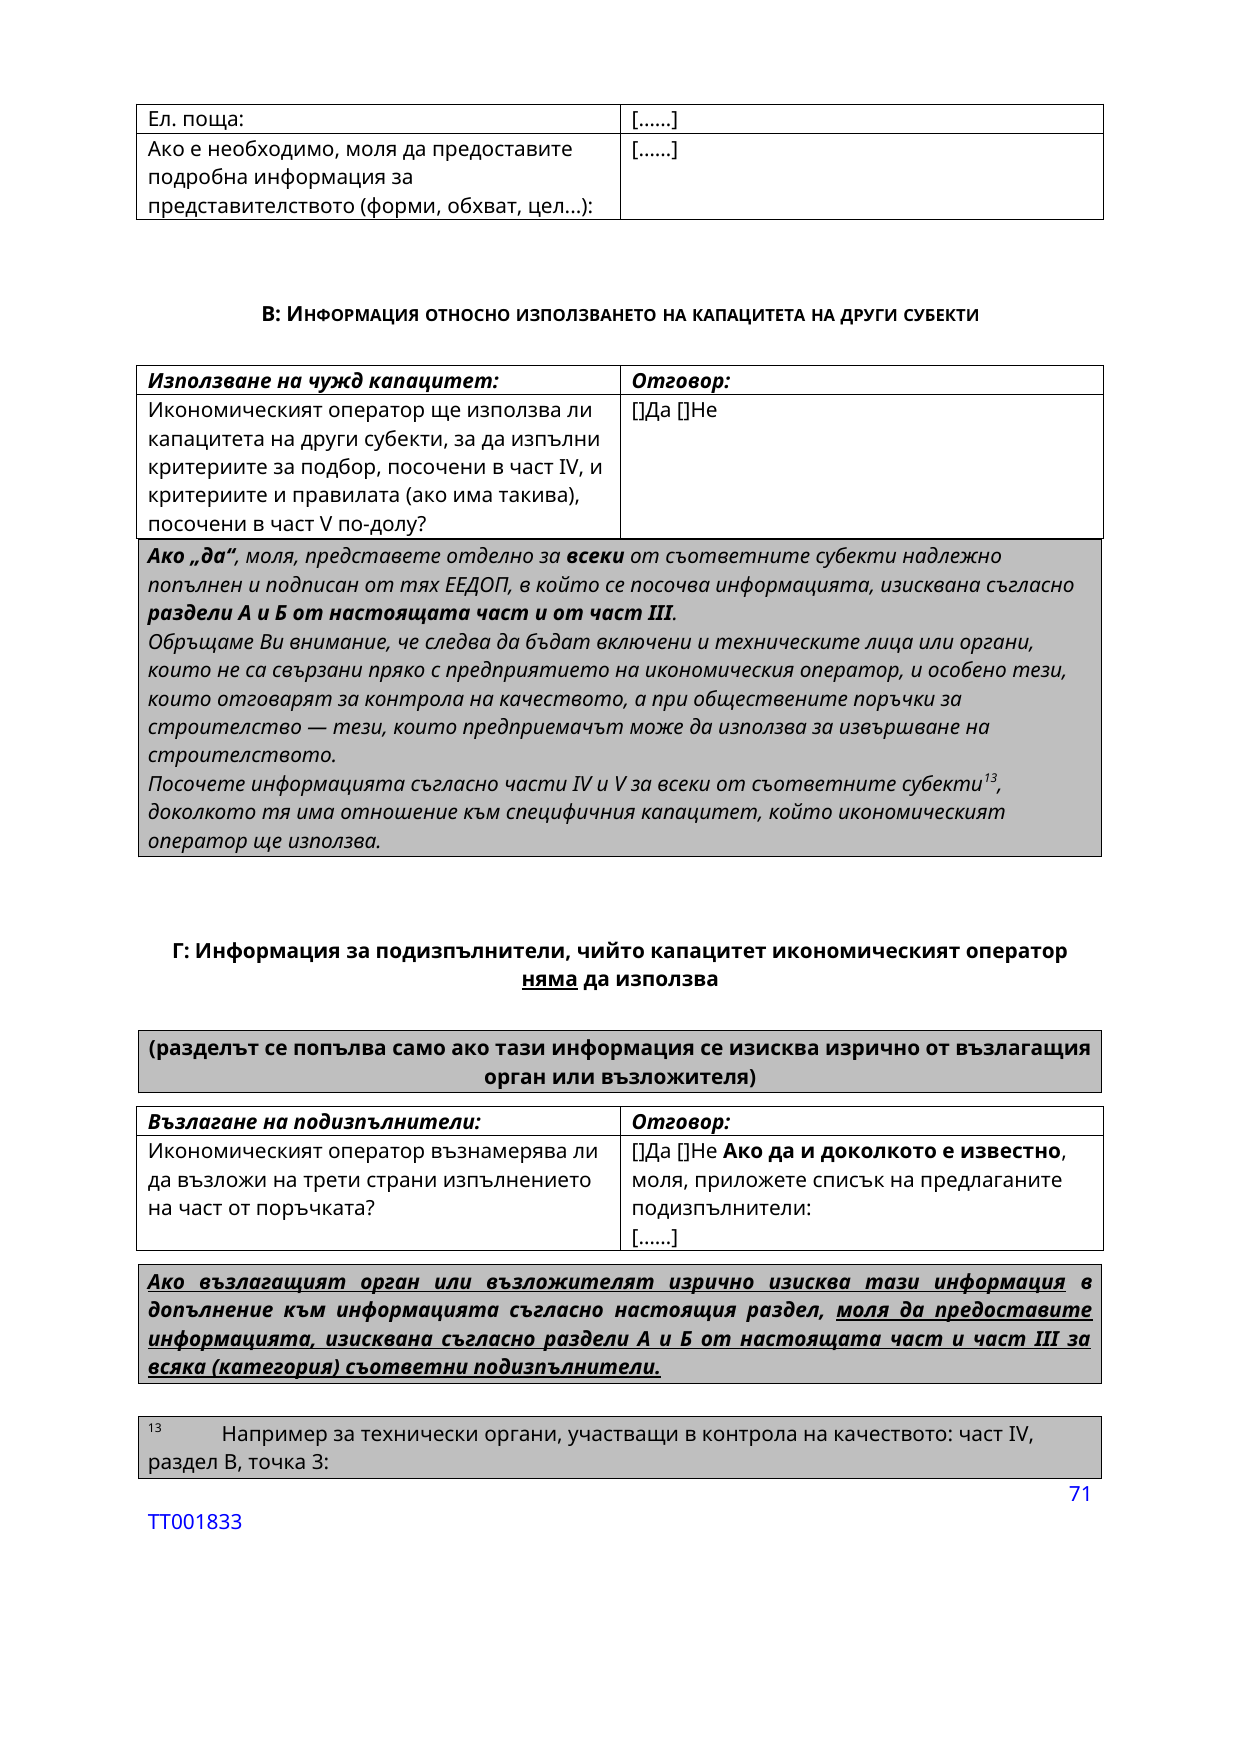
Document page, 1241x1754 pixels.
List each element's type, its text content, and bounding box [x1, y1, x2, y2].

table_header Възлагане на подизпълнители: [137, 1107, 620, 1135]
table_cell []Да []Не Ако да и доколкото е известно, моля, приложете списък на предлаганите подизпълнители: [……] [621, 1136, 1103, 1250]
text Ако „да“, моля, представете отделно за всеки от съответните субекти надлежно попълнен и подписан от тях ЕЕДОП, в който се посочва информацията, изисквана съгласно раздели А и Б от настоящата част и от част III. Обръщаме Ви внимание, че следва да бъдат включени и техническите лица или органи, които не са свързани пряко с предприятието на икономическия оператор, и особено тези, които отговарят за контрола на качеството, а при обществените поръчки за строителство — тези, които предприемачът може да използва за извършване на строителството. Посочете информацията съгласно части IV и V за всеки от съответните субекти, доколкото тя има отношение към специфичния капацитет, който икономическият оператор ще използва. [139, 540, 1101, 856]
table_header Отговор: [621, 366, 1103, 394]
table_header Отговор: [621, 1107, 1103, 1135]
table_cell Ако е необходимо, моля да предоставите подробна информация за представителството (форми, обхват, цел...): [137, 134, 620, 219]
table_header Използване на чужд капацитет: [137, 366, 620, 394]
text В: Информация относно използването на капацитета на други субекти [148, 299, 1092, 327]
table_cell Ел. поща: [137, 105, 620, 133]
text (разделът се попълва само ако тази информация се изисква изрично от възлагащия орган или възложителя) [139, 1031, 1101, 1092]
table_cell [……] [621, 105, 1103, 133]
table_cell [……] [621, 134, 1103, 219]
table_cell Икономическият оператор ще използва ли капацитета на други субекти, за да изпълни критериите за подбор, посочени в част IV, и критериите и правилата (ако има такива), посочени в част V по-долу? [137, 395, 620, 537]
table_cell []Да []Не [621, 395, 1103, 537]
table_cell Икономическият оператор възнамерява ли да възложи на трети страни изпълнението на част от поръчката? [137, 1136, 620, 1250]
text Ако възлагащият орган или възложителят изрично изисква тази информация в допълнение към информацията съгласно настоящия раздел, моля да предоставите информацията, изисквана съгласно раздели А и Б от настоящата част и част ІІІ за всяка (категория) съответни подизпълнители. [139, 1265, 1101, 1383]
text Г: Информация за подизпълнители, чийто капацитет икономическият оператор няма да използва [148, 936, 1092, 993]
